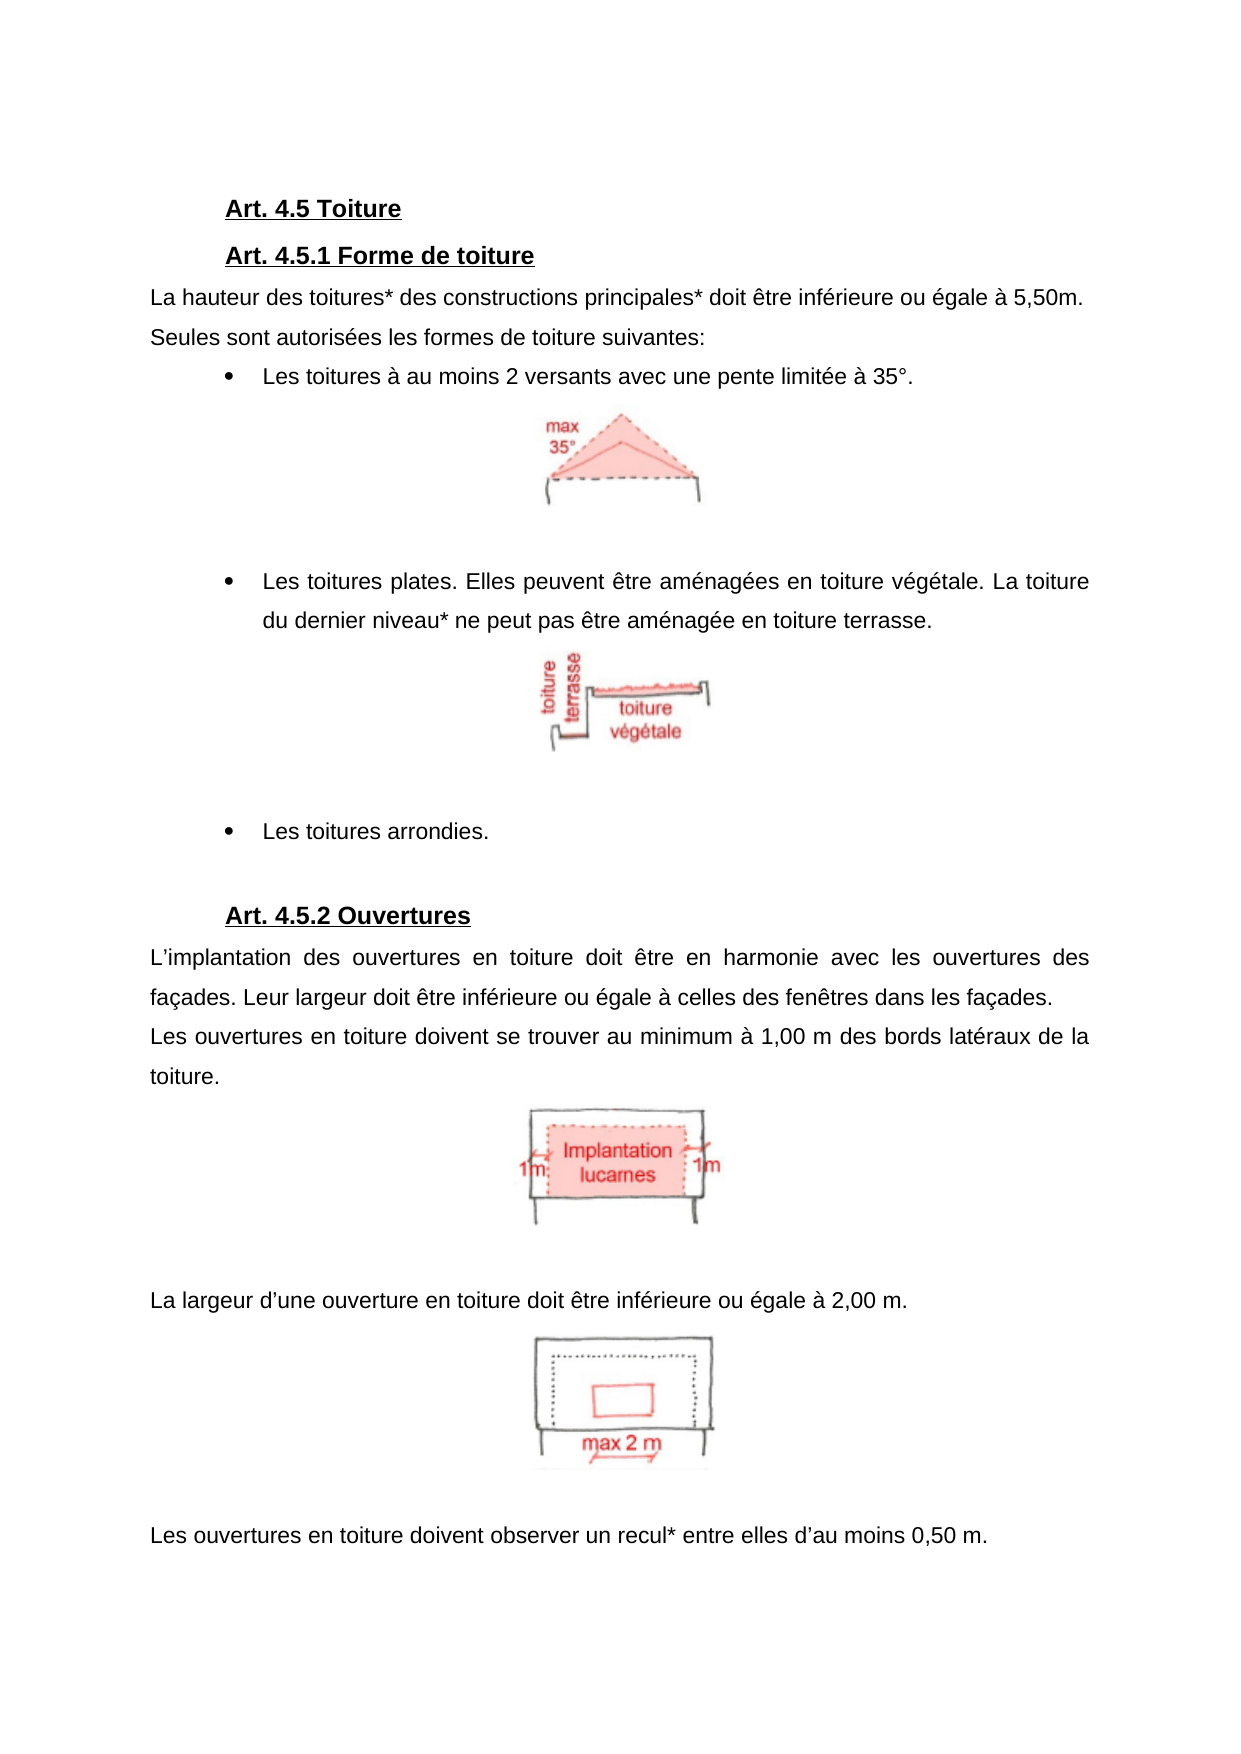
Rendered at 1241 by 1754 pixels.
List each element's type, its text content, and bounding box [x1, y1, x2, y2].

picture [514, 1327, 726, 1470]
list Les toitures à au moins 2 versants avec une pente limitée à 35°. [225, 363, 1090, 389]
list Les toitures plates. Elles peuvent être aménagées en toiture végétale. La toiture du dernier niveau* ne peut pas être aménagée en toiture terrasse. [225, 568, 1090, 633]
text Les ouvertures en toiture doivent observer un recul* entre elles d’au moins 0,50 m. [150, 1522, 1090, 1548]
subtitle Art. 4.5.2 Ouvertures [225, 901, 1090, 930]
picture [512, 1102, 728, 1235]
text Seules sont autorisées les formes de toiture suivantes: [150, 323, 1090, 350]
text L’implantation des ouvertures en toiture doit être en harmonie avec les ouvertures des façades. Leur largeur doit être inférieure ou égale à celles des fenêtres dans les façades. [150, 944, 1090, 1010]
picture [533, 402, 707, 515]
list Les toitures arrondies. [225, 818, 1090, 844]
subtitle Art. 4.5 Toiture [225, 194, 1090, 222]
text La largeur d’une ouverture en toiture doit être inférieure ou égale à 2,00 m. [150, 1287, 1090, 1314]
subtitle Art. 4.5.1 Forme de toiture [225, 241, 1090, 270]
picture [524, 646, 717, 766]
text Les ouvertures en toiture doivent se trouver au minimum à 1,00 m des bords latéraux de la toiture. [150, 1023, 1090, 1089]
text La hauteur des toitures* des constructions principales* doit être inférieure ou égale à 5,50m. [150, 284, 1090, 310]
